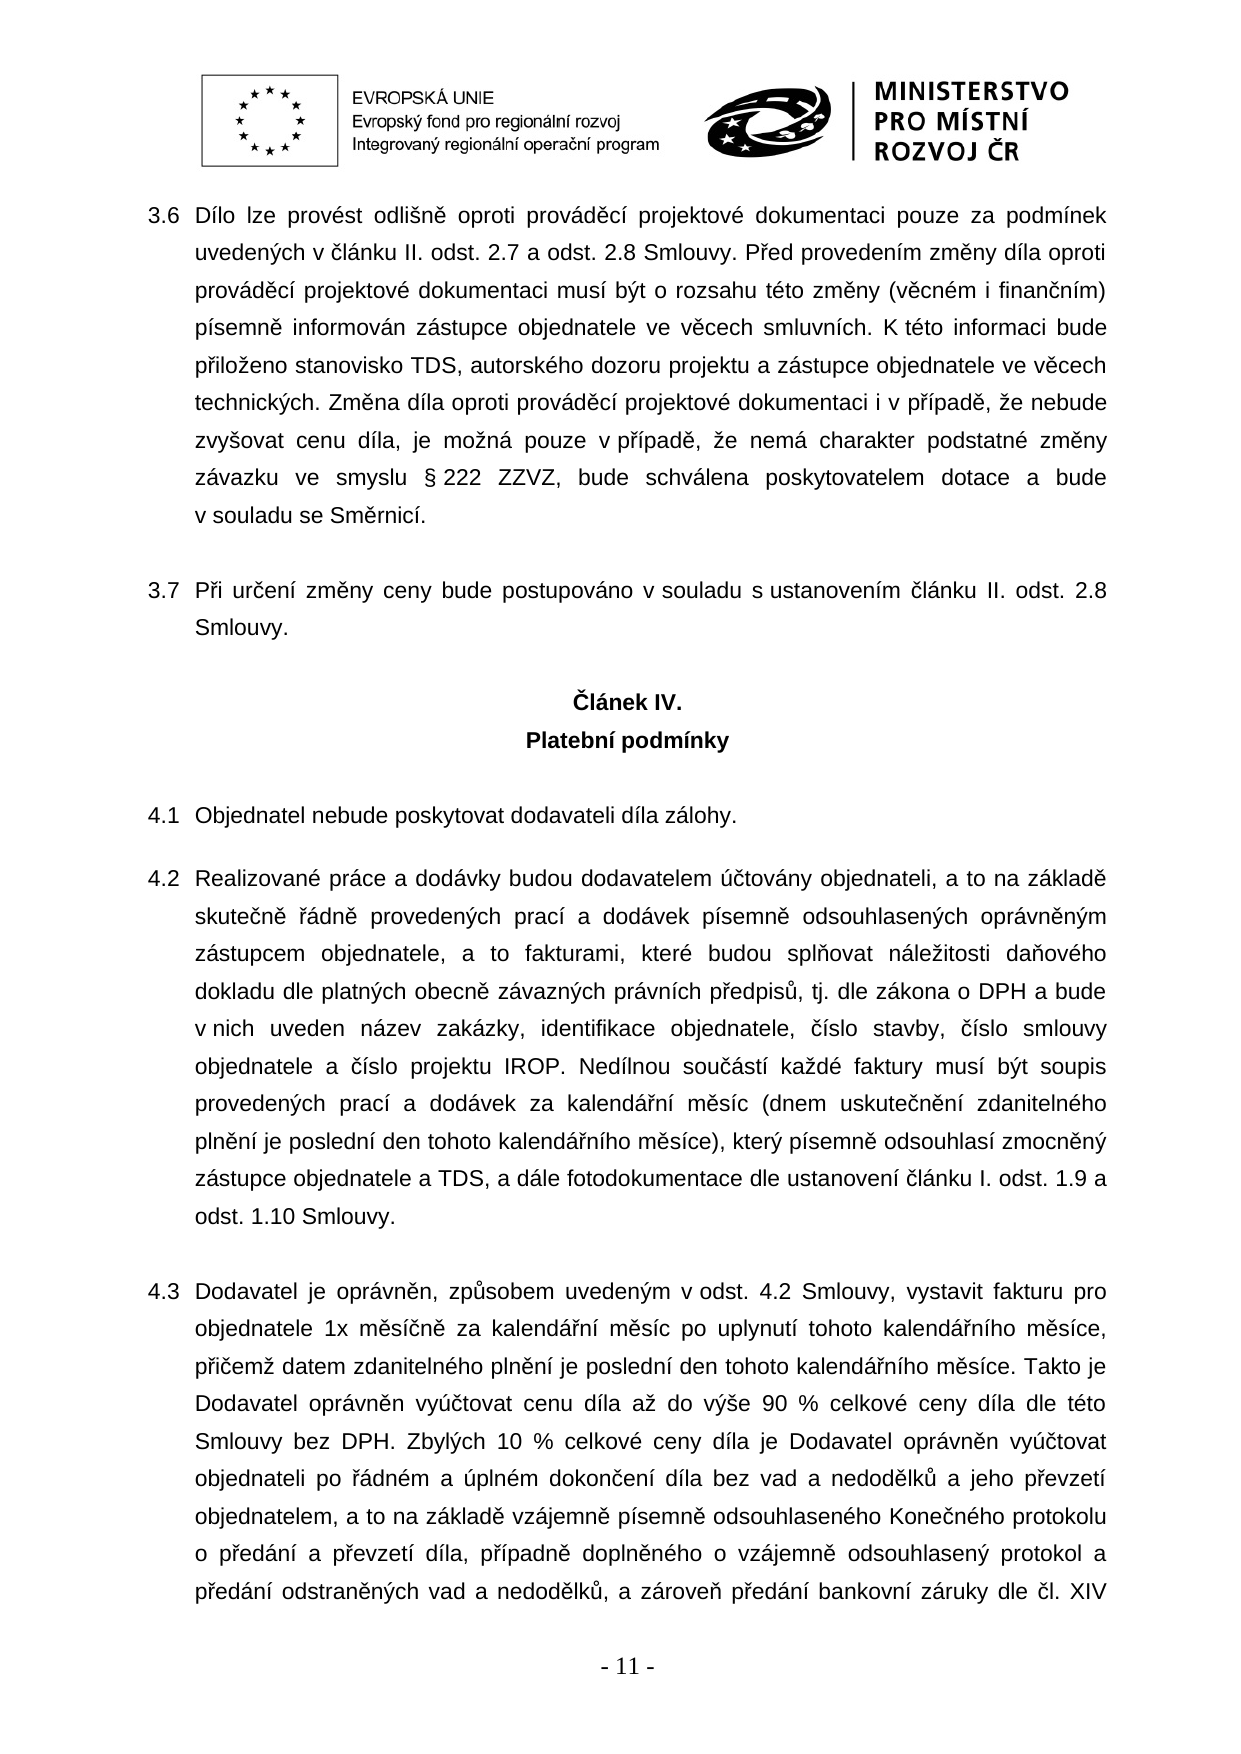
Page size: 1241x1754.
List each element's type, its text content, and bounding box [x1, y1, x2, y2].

list Objednatel nebude poskytovat dodavateli díla zálohy. [148, 790, 1107, 828]
list Při určení změny ceny bude postupováno v souladu s ustanovením článku II. odst. 2.8 Smlouvy. [148, 565, 1107, 640]
picture [158, 44, 1097, 191]
list Realizované práce a dodávky budou dodavatelem účtovány objednateli, a to na základě skutečně řádně provedených prací a dodávek písemně odsouhlasených oprávněným zástupcem objednatele, a to fakturami, které budou splňovat náležitosti daňového dokladu dle platných obecně závazných právních předpisů, tj. dle zákona o DPH a bude v nich uveden název zakázky, identifikace objednatele, číslo stavby, číslo smlouvy objednatele a číslo projektu IROP. Nedílnou součástí každé faktury musí být soupis provedených prací a dodávek za kalendářní měsíc (dnem uskutečnění zdanitelného plnění je poslední den tohoto kalendářního měsíce), který písemně odsouhlasí zmocněný zástupce objednatele a TDS, a dále fotodokumentace dle ustanovení článku I. odst. 1.9 a odst. 1.10 Smlouvy. [148, 854, 1107, 1229]
text Platební podmínky [148, 715, 1107, 753]
text Článek IV. [148, 678, 1107, 715]
list Dílo lze provést odlišně oproti prováděcí projektové dokumentaci pouze za podmínek uvedených v článku II. odst. 2.7 a odst. 2.8 Smlouvy. Před provedením změny díla oproti prováděcí projektové dokumentaci musí být o rozsahu této změny (věcném i finančním) písemně informován zástupce objednatele ve věcech smluvních. K této informaci bude přiloženo stanovisko TDS, autorského dozoru projektu a zástupce objednatele ve věcech technických. Změna díla oproti prováděcí projektové dokumentaci i v případě, že nebude zvyšovat cenu díla, je možná pouze v případě, že nemá charakter podstatné změny závazku ve smyslu § 222 ZZVZ, bude schválena poskytovatelem dotace a bude v souladu se Směrnicí. [148, 190, 1107, 528]
